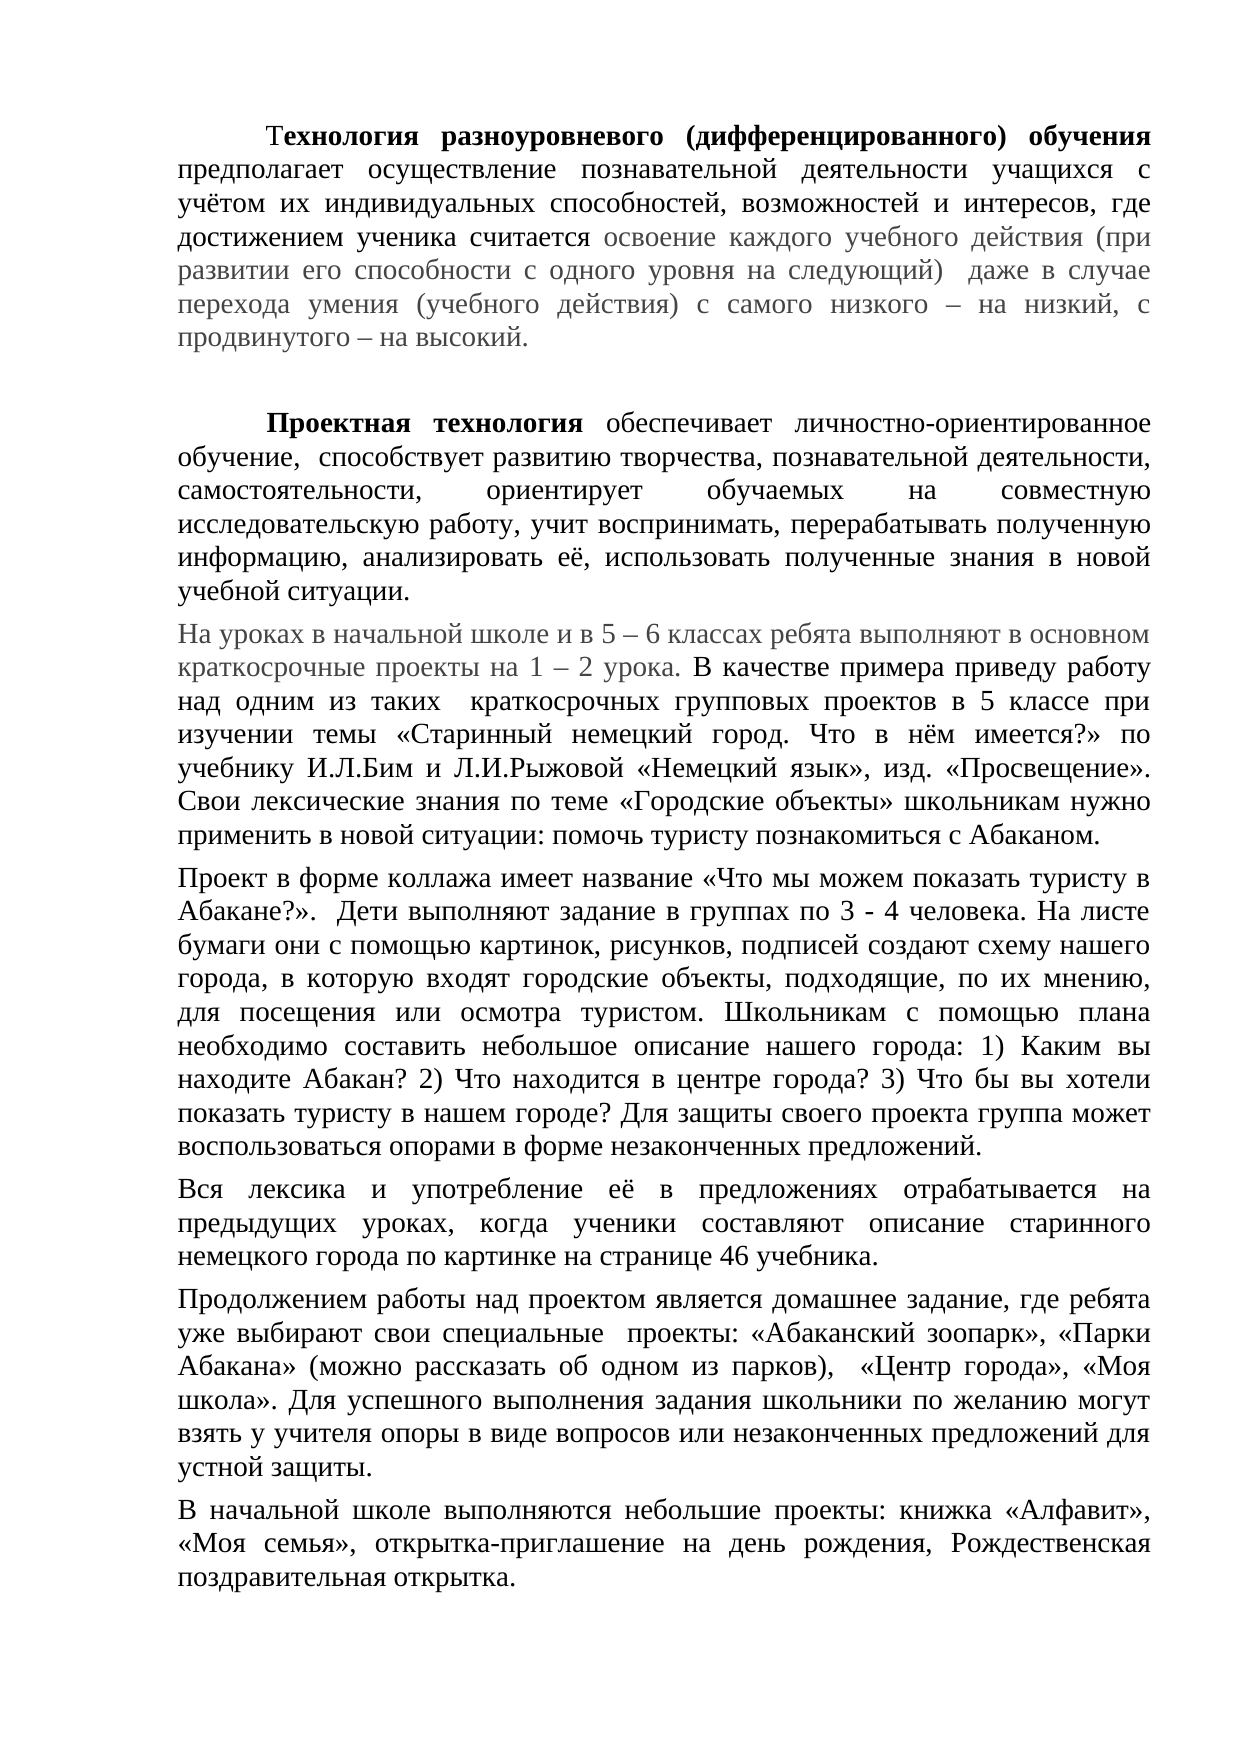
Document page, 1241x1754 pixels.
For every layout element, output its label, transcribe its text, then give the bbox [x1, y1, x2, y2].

text На уроках в начальной школе и в 5 – 6 классах ребята выполняют в основном краткосрочные проекты на 1 – 2 урока. В качестве примера приведу работу над одним из таких краткосрочных групповых проектов в 5 классе при изучении темы «Старинный немецкий город. Что в нём имеется?» по учебнику И.Л.Бим и Л.И.Рыжовой «Немецкий язык», изд. «Просвещение». Свои лексические знания по теме «Городские объекты» школьникам нужно применить в новой ситуации: помочь туристу познакомиться с Абаканом. [177, 616, 1152, 851]
text Проектная технология обеспечивает личностно-ориентированное обучение, способствует развитию творчества, познавательной деятельности, самостоятельности, ориентирует обучаемых на совместную исследовательскую работу, учит воспринимать, перерабатывать полученную информацию, анализировать её, использовать полученные знания в новой учебной ситуации. [177, 405, 1152, 606]
text Проект в форме коллажа имеет название «Что мы можем показать туристу в Абакане?». Дети выполняют задание в группах по 3 - 4 человека. На листе бумаги они с помощью картинок, рисунков, подписей создают схему нашего города, в которую входят городские объекты, подходящие, по их мнению, для посещения или осмотра туристом. Школьникам с помощью плана необходимо составить небольшое описание нашего города: 1) Каким вы находите Абакан? 2) Что находится в центре города? 3) Что бы вы хотели показать туристу в нашем городе? Для защиты своего проекта группа может воспользоваться опорами в форме незаконченных предложений. [177, 860, 1152, 1162]
text Технология разноуровневого (дифференцированного) обучения предполагает осуществление познавательной деятельности учащихся с учётом их индивидуальных способностей, возможностей и интересов, где достижением ученика считается освоение каждого учебного действия (при развитии его способности с одного уровня на следующий) даже в случае перехода умения (учебного действия) с самого низкого – на низкий, с продвинутого – на высокий. [177, 118, 1152, 353]
text Продолжением работы над проектом является домашнее задание, где ребята уже выбирают свои специальные проекты: «Абаканский зоопарк», «Парки Абакана» (можно рассказать об одном из парков), «Центр города», «Моя школа». Для успешного выполнения задания школьники по желанию могут взять у учителя опоры в виде вопросов или незаконченных предложений для устной защиты. [177, 1281, 1152, 1482]
text В начальной школе выполняются небольшие проекты: книжка «Алфавит», «Моя семья», открытка-приглашение на день рождения, Рождественская поздравительная открытка. [177, 1492, 1152, 1592]
text Вся лексика и употребление её в предложениях отрабатывается на предыдущих уроках, когда ученики составляют описание старинного немецкого города по картинке на странице 46 учебника. [177, 1171, 1152, 1272]
